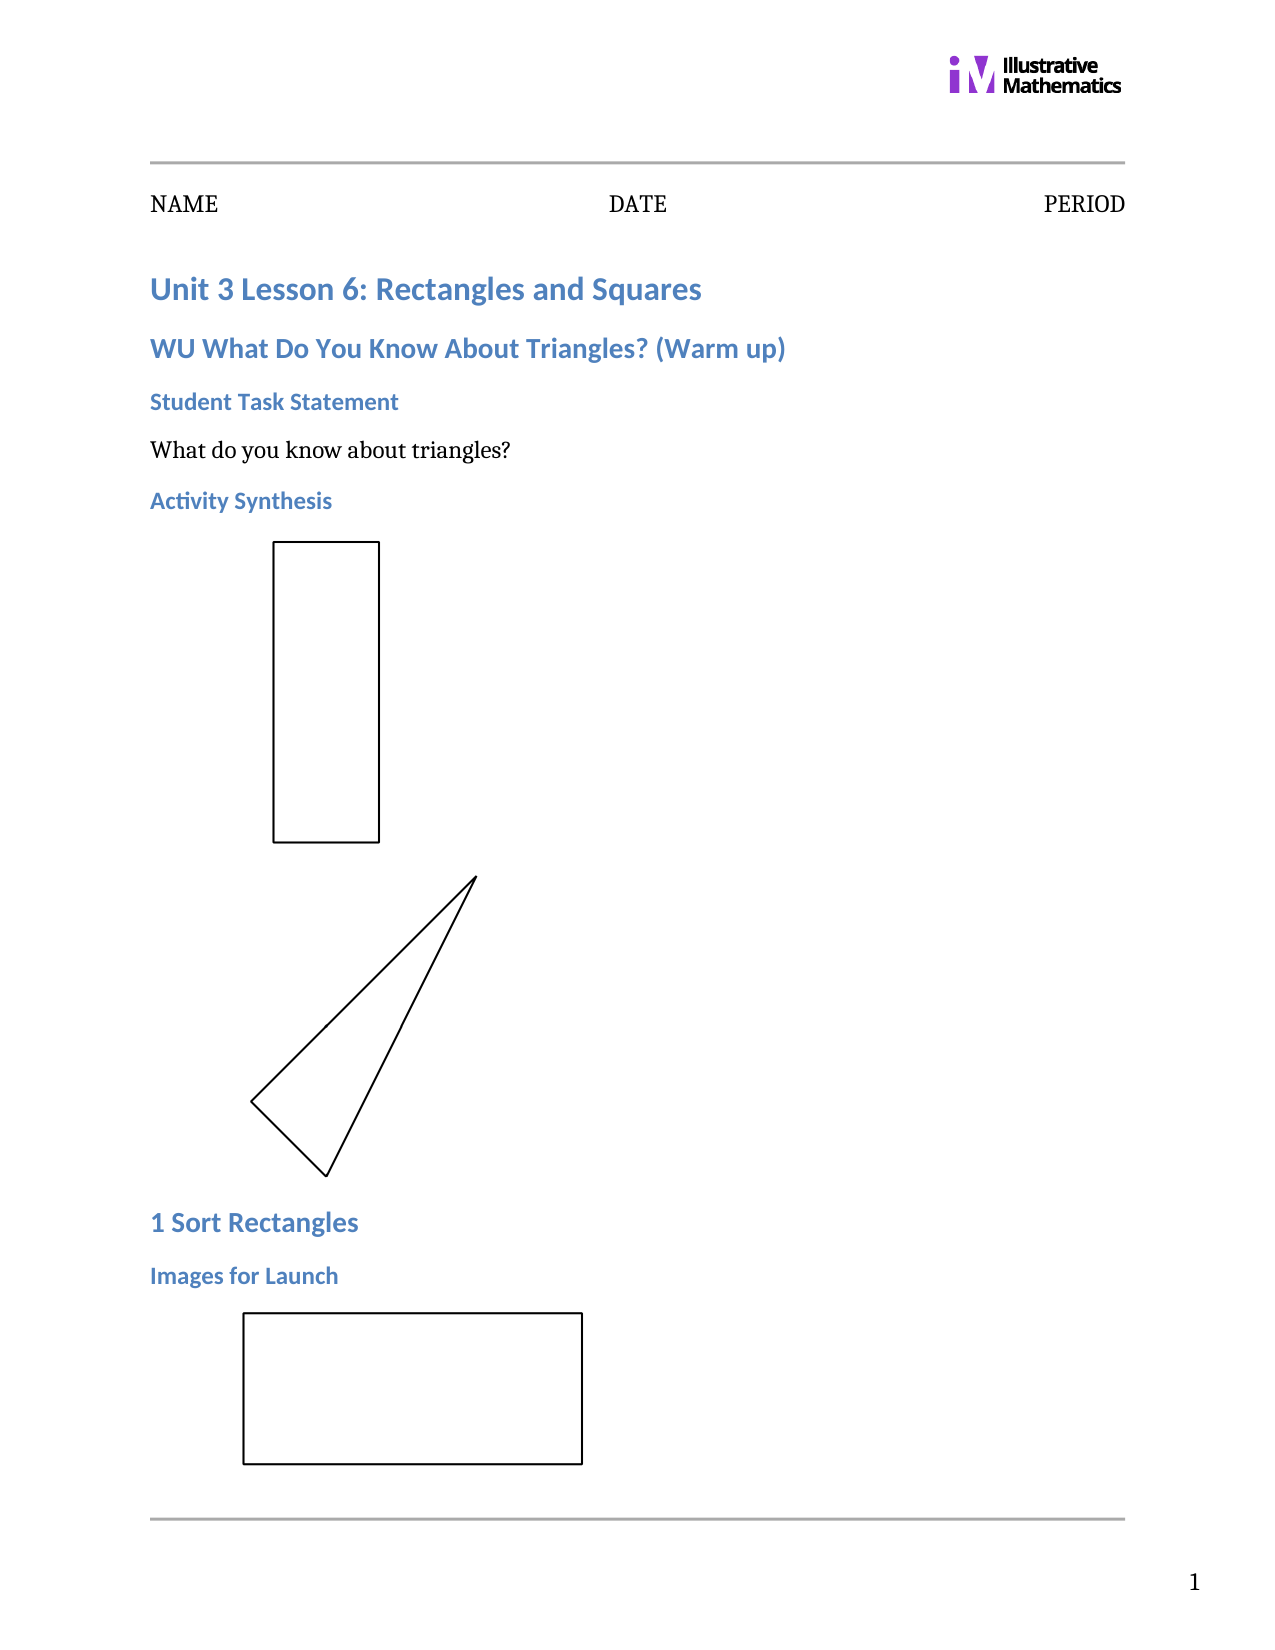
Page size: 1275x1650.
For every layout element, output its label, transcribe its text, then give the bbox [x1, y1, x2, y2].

subtitle 1 Sort Rectangles [150, 1204, 1125, 1240]
picture [168, 534, 484, 850]
picture [949, 55, 1121, 93]
subtitle Unit 3 Lesson 6: Rectangles and Squares [150, 268, 1125, 309]
subtitle Student Task Statement [150, 386, 1125, 417]
subtitle Activity Synthesis [150, 485, 1125, 516]
subtitle Images for Launch [150, 1261, 1125, 1291]
picture [168, 868, 484, 1184]
subtitle WU What Do You Know About Triangles? (Warm up) [150, 330, 1125, 366]
picture [168, 1309, 657, 1468]
text What do you know about triangles? [150, 436, 1125, 464]
